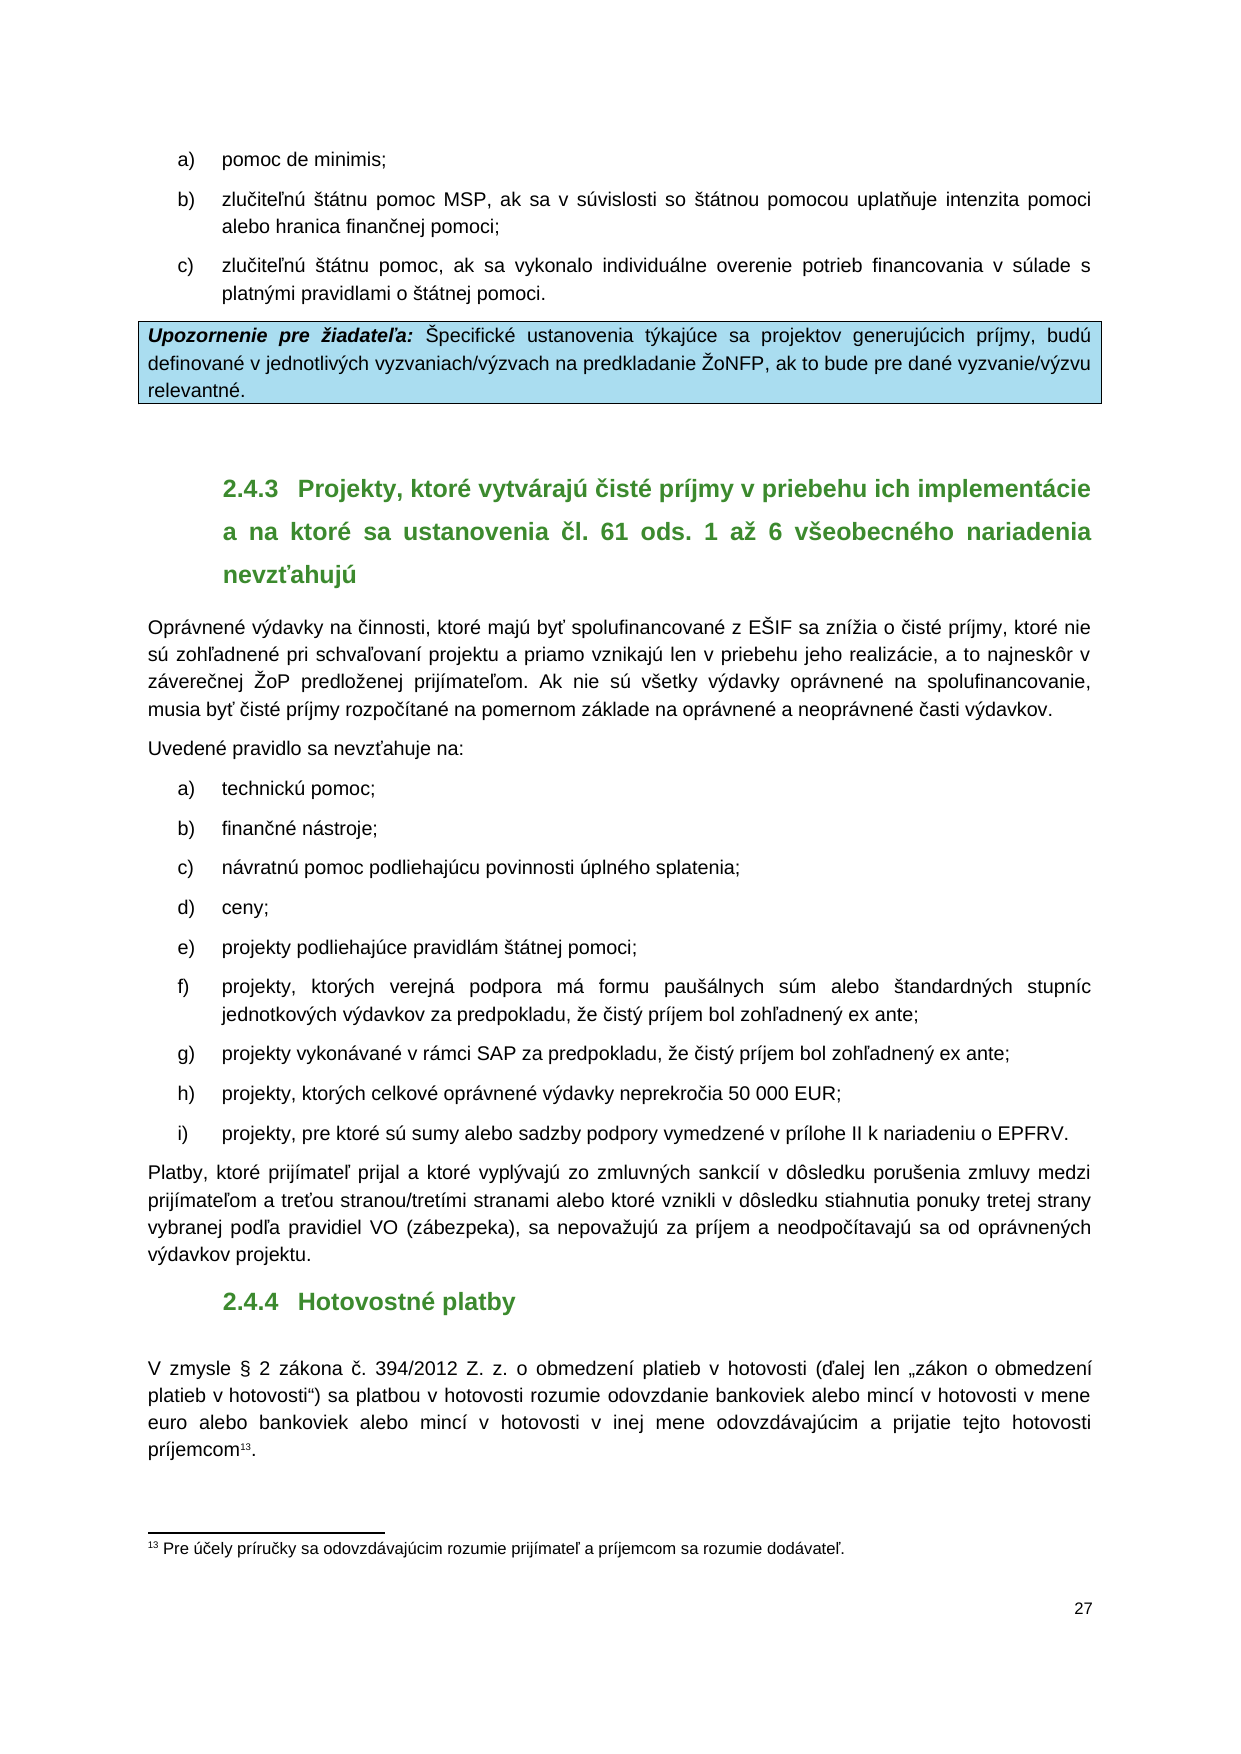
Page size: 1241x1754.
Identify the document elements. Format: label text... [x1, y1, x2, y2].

text g) projekty vykonávané v rámci SAP za predpokladu, že čistý príjem bol zohľadnený ex ante; [177, 1042, 1092, 1065]
text c) zlučiteľnú štátnu pomoc, ak sa vykonalo individuálne overenie potrieb financovania v súlade s platnými pravidlami o štátnej pomoci. [177, 254, 1092, 304]
text c) návratnú pomoc podliehajúcu povinnosti úplného splatenia; [177, 856, 1092, 879]
text h) projekty, ktorých celkové oprávnené výdavky neprekročia 50 000 EUR; [177, 1082, 1092, 1104]
text Platby, ktoré prijímateľ prijal a ktoré vyplývajú zo zmluvných sankcií v dôsledku porušenia zmluvy medzi prijímateľom a treťou stranou/tretími stranami alebo ktoré vznikli v dôsledku stiahnutia ponuky tretej strany vybranej podľa pravidiel VO (zábezpeka), sa nepovažujú za príjem a neodpočítavajú sa od oprávnených výdavkov projektu. [148, 1161, 1092, 1266]
text b) finančné nástroje; [177, 817, 1092, 839]
text d) ceny; [177, 896, 1092, 919]
text a) technickú pomoc; [177, 777, 1092, 799]
text Upozornenie pre žiadateľa: Špecifické ustanovenia týkajúce sa projektov generujúcich príjmy, budú definované v jednotlivých vyzvaniach/výzvach na predkladanie ŽoNFP, ak to bude pre dané vyzvanie/výzvu relevantné. [139, 322, 1101, 403]
subtitle 2.4.4 Hotovostné platby [223, 1287, 1092, 1315]
text Oprávnené výdavky na činnosti, ktoré majú byť spolufinancované z EŠIF sa znížia o čisté príjmy, ktoré nie sú zohľadnené pri schvaľovaní projektu a priamo vznikajú len v priebehu jeho realizácie, a to najneskôr v záverečnej ŽoP predloženej prijímateľom. Ak nie sú všetky výdavky oprávnené na spolufinancovanie, musia byť čisté príjmy rozpočítané na pomernom základe na oprávnené a neoprávnené časti výdavkov. [148, 616, 1092, 720]
subtitle 2.4.3 Projekty, ktoré vytvárajú čisté príjmy v priebehu ich implementácie a na ktoré sa ustanovenia čl. 61 ods. 1 až 6 všeobecného nariadenia nevzťahujú [223, 474, 1092, 589]
text f) projekty, ktorých verejná podpora má formu paušálnych súm alebo štandardných stupníc jednotkových výdavkov za predpokladu, že čistý príjem bol zohľadnený ex ante; [177, 975, 1092, 1025]
text e) projekty podliehajúce pravidlám štátnej pomoci; [177, 936, 1092, 958]
text b) zlučiteľnú štátnu pomoc MSP, ak sa v súvislosti so štátnou pomocou uplatňuje intenzita pomoci alebo hranica finančnej pomoci; [177, 187, 1092, 237]
text i) projekty, pre ktoré sú sumy alebo sadzby podpory vymedzené v prílohe II k nariadeniu o EPFRV. [177, 1122, 1092, 1144]
text V zmysle § 2 zákona č. 394/2012 Z. z. o obmedzení platieb v hotovosti (ďalej len „zákon o obmedzení platieb v hotovosti“) sa platbou v hotovosti rozumie odovzdanie bankoviek alebo mincí v hotovosti v mene euro alebo bankoviek alebo mincí v hotovosti v inej mene odovzdávajúcim a prijatie tejto hotovosti príjemcom. [148, 1357, 1092, 1461]
text Uvedené pravidlo sa nevzťahuje na: [148, 737, 1092, 760]
text a) pomoc de minimis; [177, 148, 1092, 170]
